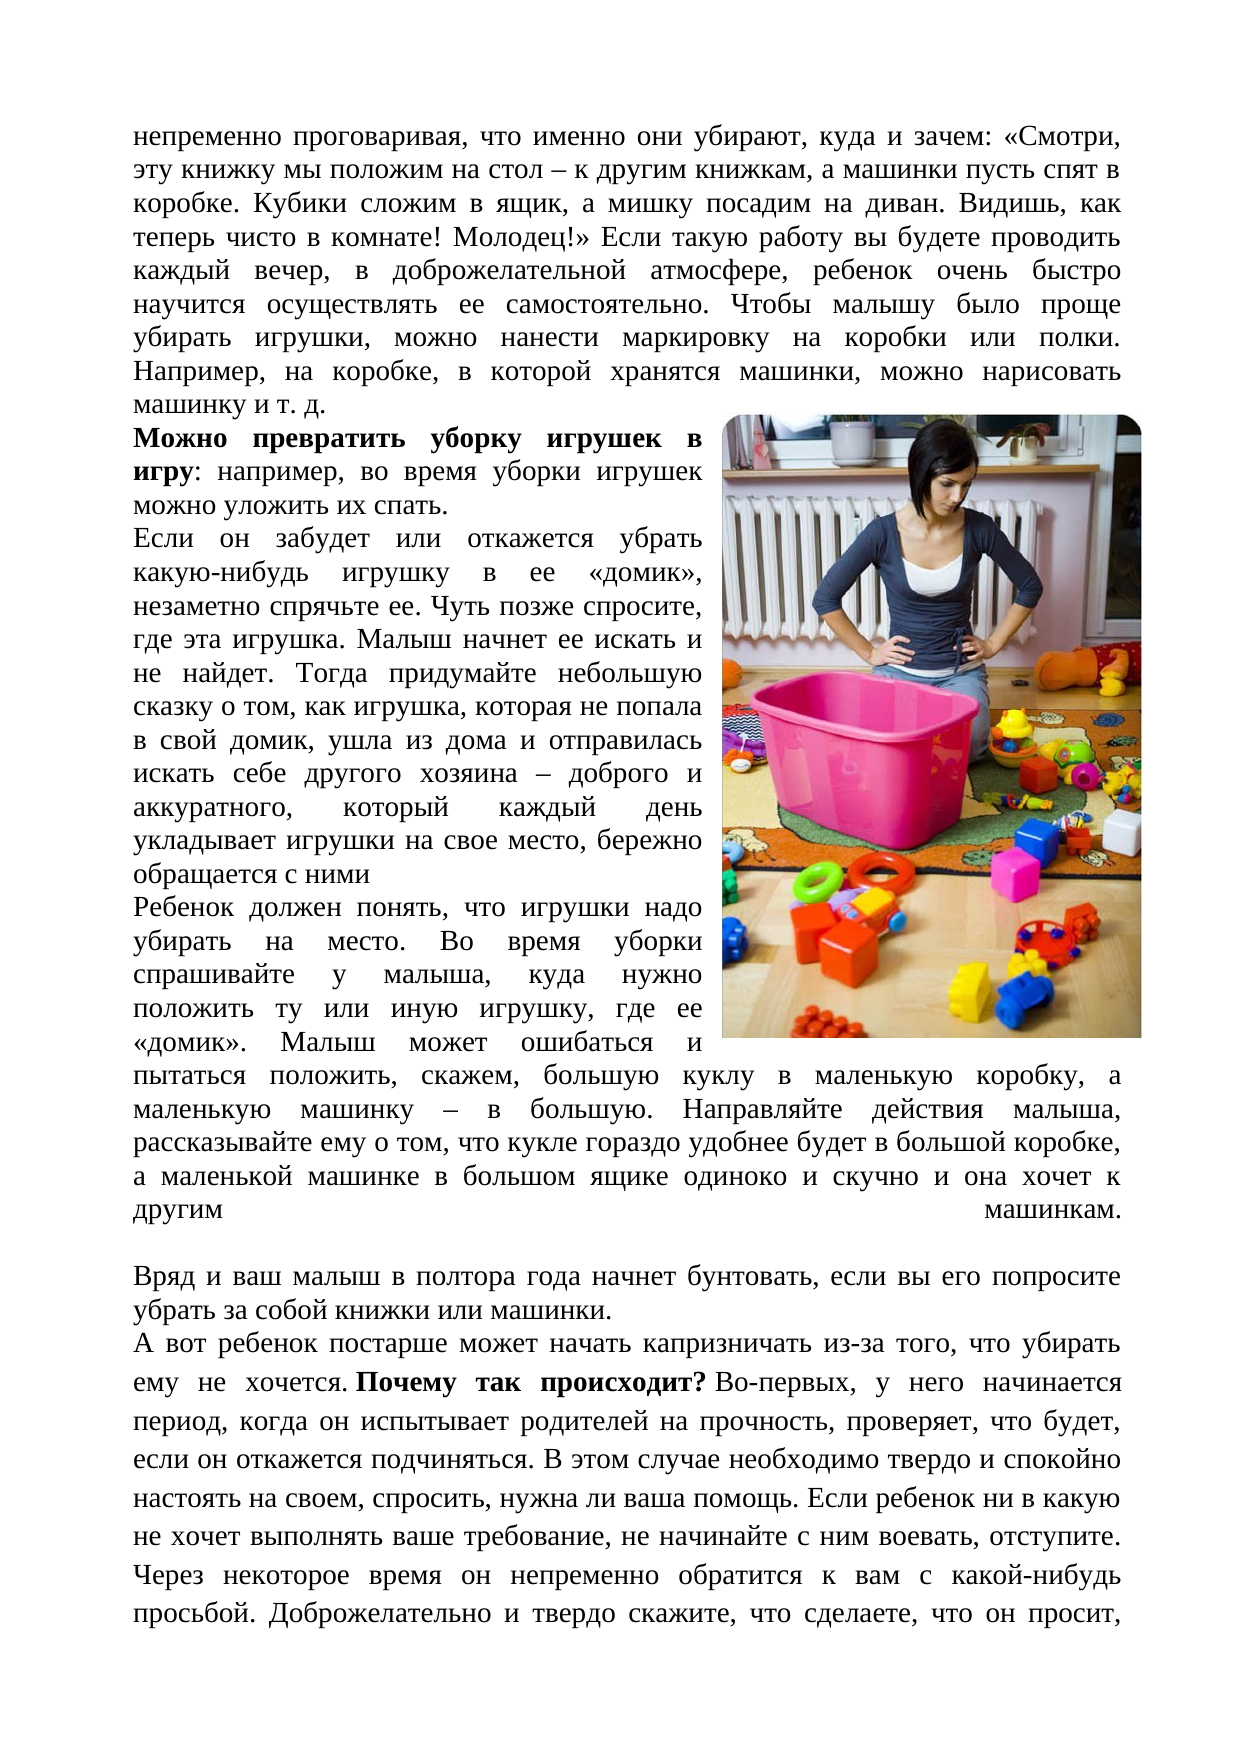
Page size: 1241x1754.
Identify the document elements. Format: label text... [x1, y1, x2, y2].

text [133, 1326, 1122, 1629]
text Если он забудет или откажется убрать какую-нибудь игрушку в ее «домик», незаметно спрячьте ее. Чуть позже спросите, где эта игрушка. Малыш начнет ее искать и не найдет. Тогда придумайте небольшую сказку о том, как игрушка, которая не попала в свой домик, ушла из дома и отправилась искать себе другого хозяина – доброго и аккуратного, который каждый день укладывает игрушки на свое место, бережно обращается с ними [133, 521, 721, 889]
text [133, 118, 1122, 420]
text Ребенок должен понять, что игрушки надо убирать на место. Во время уборки спрашивайте у малыша, куда нужно положить ту или иную игрушку, где ее «домик». Малыш может ошибаться и пытаться положить, скажем, большую куклу в маленькую коробку, а маленькую машинку – в большую. Направляйте действия малыша, рассказывайте ему о том, что кукле гораздо удобнее будет в большой коробке, а маленькой машинке в большом ящике одиноко и скучно и она хочет к другим машинкам. Вряд и ваш малыш в полтора года начнет бунтовать, если вы его попросите убрать за собой книжки или машинки. [133, 889, 1122, 1326]
picture [721, 412, 1143, 1038]
text Можно превратить уборку игрушек в игру: например, во время уборки игрушек можно уложить их спать. [133, 420, 721, 521]
